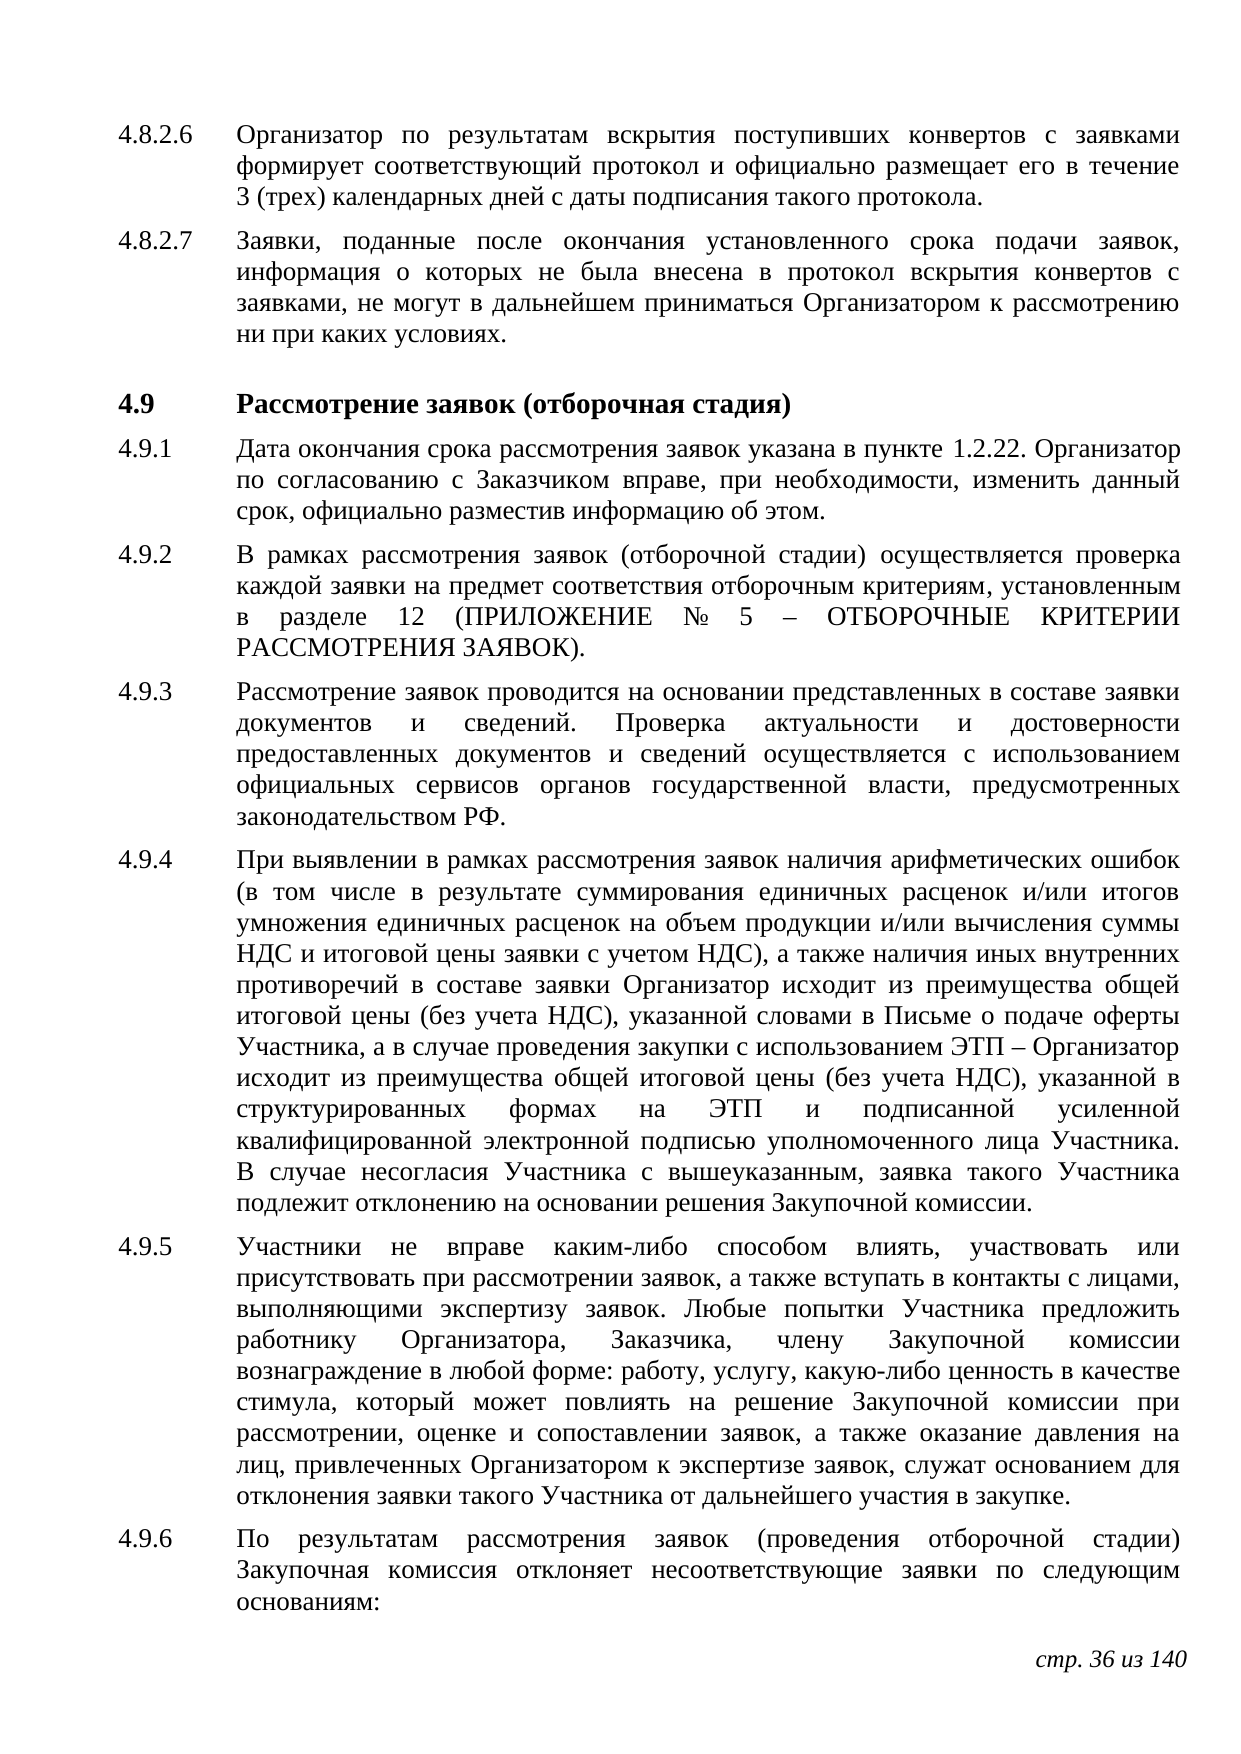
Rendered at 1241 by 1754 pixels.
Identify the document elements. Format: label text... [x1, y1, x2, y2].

text Рассмотрение заявок проводится на основании представленных в составе заявки документов и сведений. Проверка актуальности и достоверности предоставленных документов и сведений осуществляется с использованием официальных сервисов органов государственной власти, предусмотренных законодательством РФ. [118, 675, 1181, 831]
text По результатам рассмотрения заявок (проведения отборочной стадии) Закупочная комиссия отклоняет несоответствующие заявки по следующим основаниям: [118, 1522, 1181, 1616]
text Участники не вправе каким-либо способом влиять, участвовать или присутствовать при рассмотрении заявок, а также вступать в контакты с лицами, выполняющими экспертизу заявок. Любые попытки Участника предложить работнику Организатора, Заказчика, члену Закупочной комиссии вознаграждение в любой форме: работу, услугу, какую-либо ценность в качестве стимула, который может повлиять на решение Закупочной комиссии при рассмотрении, оценке и сопоставлении заявок, а также оказание давления на лиц, привлеченных Организатором к экспертизе заявок, служат основанием для отклонения заявки такого Участника от дальнейшего участия в закупке. [118, 1230, 1181, 1510]
subtitle Рассмотрение заявок (отборочная стадия) [118, 386, 1181, 420]
list Организатор по результатам вскрытия поступивших конвертов с заявками формирует соответствующий протокол и официально размещает его в течение 3 (трех) календарных дней с даты подписания такого протокола. [118, 118, 1181, 212]
text Дата окончания срока рассмотрения заявок указана в пункте 1.2.22. Организатор по согласованию с Заказчиком вправе, при необходимости, изменить данный срок, официально разместив информацию об этом. [118, 432, 1181, 526]
text При выявлении в рамках рассмотрения заявок наличия арифметических ошибок (в том числе в результате суммирования единичных расценок и/или итогов умножения единичных расценок на объем продукции и/или вычисления суммы НДС и итоговой цены заявки с учетом НДС), а также наличия иных внутренних противоречий в составе заявки Организатор исходит из преимущества общей итоговой цены (без учета НДС), указанной словами в Письме о подаче оферты Участника, а в случае проведения закупки с использованием ЭТП – Организатор исходит из преимущества общей итоговой цены (без учета НДС), указанной в структурированных формах на ЭТП и подписанной усиленной квалифицированной электронной подписью уполномоченного лица Участника. В случае несогласия Участника с вышеуказанным, заявка такого Участника подлежит отклонению на основании решения Закупочной комиссии. [118, 843, 1181, 1217]
text В рамках рассмотрения заявок (отборочной стадии) осуществляется проверка каждой заявки на предмет соответствия отборочным критериям, установленным в разделе 12 (ПРИЛОЖЕНИЕ № 5 – ОТБОРОЧНЫЕ КРИТЕРИИ РАССМОТРЕНИЯ ЗАЯВОК). [118, 538, 1181, 663]
list Заявки, поданные после окончания установленного срока подачи заявок, информация о которых не была внесена в протокол вскрытия конвертов с заявками, не могут в дальнейшем приниматься Организатором к рассмотрению ни при каких условиях. [118, 224, 1181, 349]
